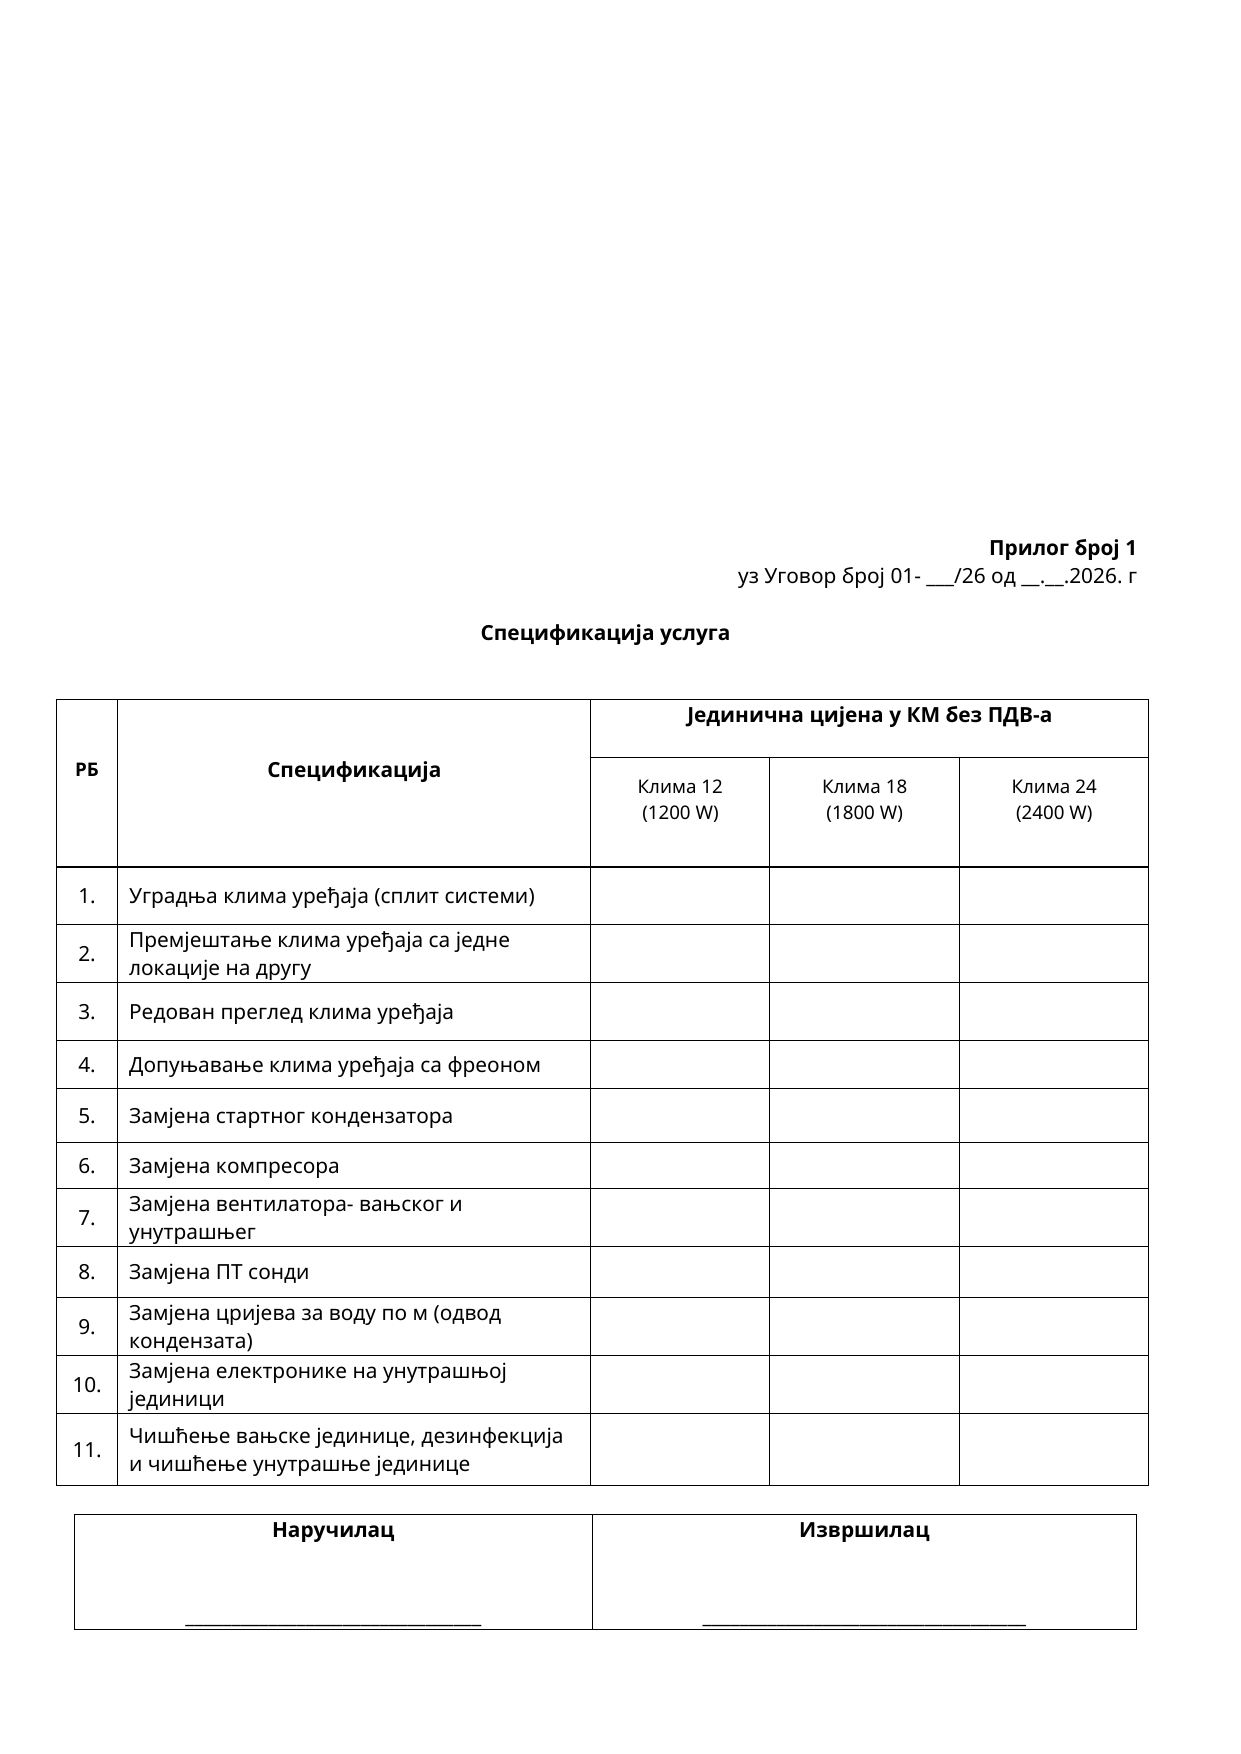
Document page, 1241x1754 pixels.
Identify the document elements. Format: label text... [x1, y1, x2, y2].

table_cell [770, 1356, 959, 1413]
table_cell 2. [57, 925, 117, 982]
table_cell [770, 868, 959, 924]
table_cell [770, 1247, 959, 1297]
table_cell [960, 1414, 1148, 1485]
table_cell [960, 925, 1148, 982]
table_cell [591, 1089, 769, 1142]
table_cell [770, 983, 959, 1040]
table_cell [591, 1298, 769, 1355]
table_cell Допуњавање клима уређаја са фреоном [118, 1041, 590, 1088]
table_cell Клима 18 (1800 W) [770, 758, 959, 866]
table_cell 7. [57, 1189, 117, 1246]
table_cell Замјена стартног кондензатора [118, 1089, 590, 1142]
table_cell [960, 1143, 1148, 1188]
table_cell [960, 1041, 1148, 1088]
table_cell [770, 1298, 959, 1355]
table_cell [591, 1189, 769, 1246]
table_cell [960, 1189, 1148, 1246]
table_header Спецификација [118, 700, 590, 866]
table_cell 8. [57, 1247, 117, 1297]
table_header РБ [57, 700, 117, 866]
table_cell [591, 1143, 769, 1188]
table_cell 5. [57, 1089, 117, 1142]
text Спецификација услуга [74, 618, 1137, 647]
table_cell [770, 1143, 959, 1188]
table_cell Замјена електронике на унутрашњој јединици [118, 1356, 590, 1413]
table_cell [591, 925, 769, 982]
table_cell [591, 1356, 769, 1413]
table_cell 10. [57, 1356, 117, 1413]
table_cell [770, 1414, 959, 1485]
table_cell [591, 1247, 769, 1297]
table_cell [591, 983, 769, 1040]
table_cell Премјештање клима уређаја са једне локације на другу [118, 925, 590, 982]
table_cell [960, 1247, 1148, 1297]
text Прилог број 1 [74, 533, 1137, 561]
table_cell [960, 983, 1148, 1040]
table_cell 6. [57, 1143, 117, 1188]
table_cell 4. [57, 1041, 117, 1088]
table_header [75, 1515, 592, 1629]
table_cell Клима 24 (2400 W) [960, 758, 1148, 866]
table_cell Чишћење вањске јединице, дезинфекција и чишћење унутрашње јединице [118, 1414, 590, 1485]
table_cell [770, 925, 959, 982]
table_cell [960, 868, 1148, 924]
table_cell [591, 868, 769, 924]
table_cell Замјена цријева за воду по м (одвод кондензата) [118, 1298, 590, 1355]
table_cell [591, 1414, 769, 1485]
text уз Уговор број 01- ___/26 од __.__.2026. г [74, 561, 1137, 590]
table_cell Замјена компресора [118, 1143, 590, 1188]
table_cell 11. [57, 1414, 117, 1485]
table_cell Замјена вентилатора- вањског и унутрашњег [118, 1189, 590, 1246]
table_cell [591, 1041, 769, 1088]
table_cell [770, 1041, 959, 1088]
table_cell 1. [57, 868, 117, 924]
table_cell [960, 1356, 1148, 1413]
table_cell Уградња клима уређаја (сплит системи) [118, 868, 590, 924]
table_cell Редован преглед клима уређаја [118, 983, 590, 1040]
table_header Јединична цијена у КМ без ПДВ-а [591, 700, 1148, 757]
table_cell 9. [57, 1298, 117, 1355]
table_cell [960, 1298, 1148, 1355]
table_cell Замјена ПТ сонди [118, 1247, 590, 1297]
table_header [593, 1515, 1136, 1629]
table_cell [770, 1189, 959, 1246]
table_cell [960, 1089, 1148, 1142]
table_cell 3. [57, 983, 117, 1040]
table_cell [770, 1089, 959, 1142]
table_cell Клима 12 (1200 W) [591, 758, 769, 866]
